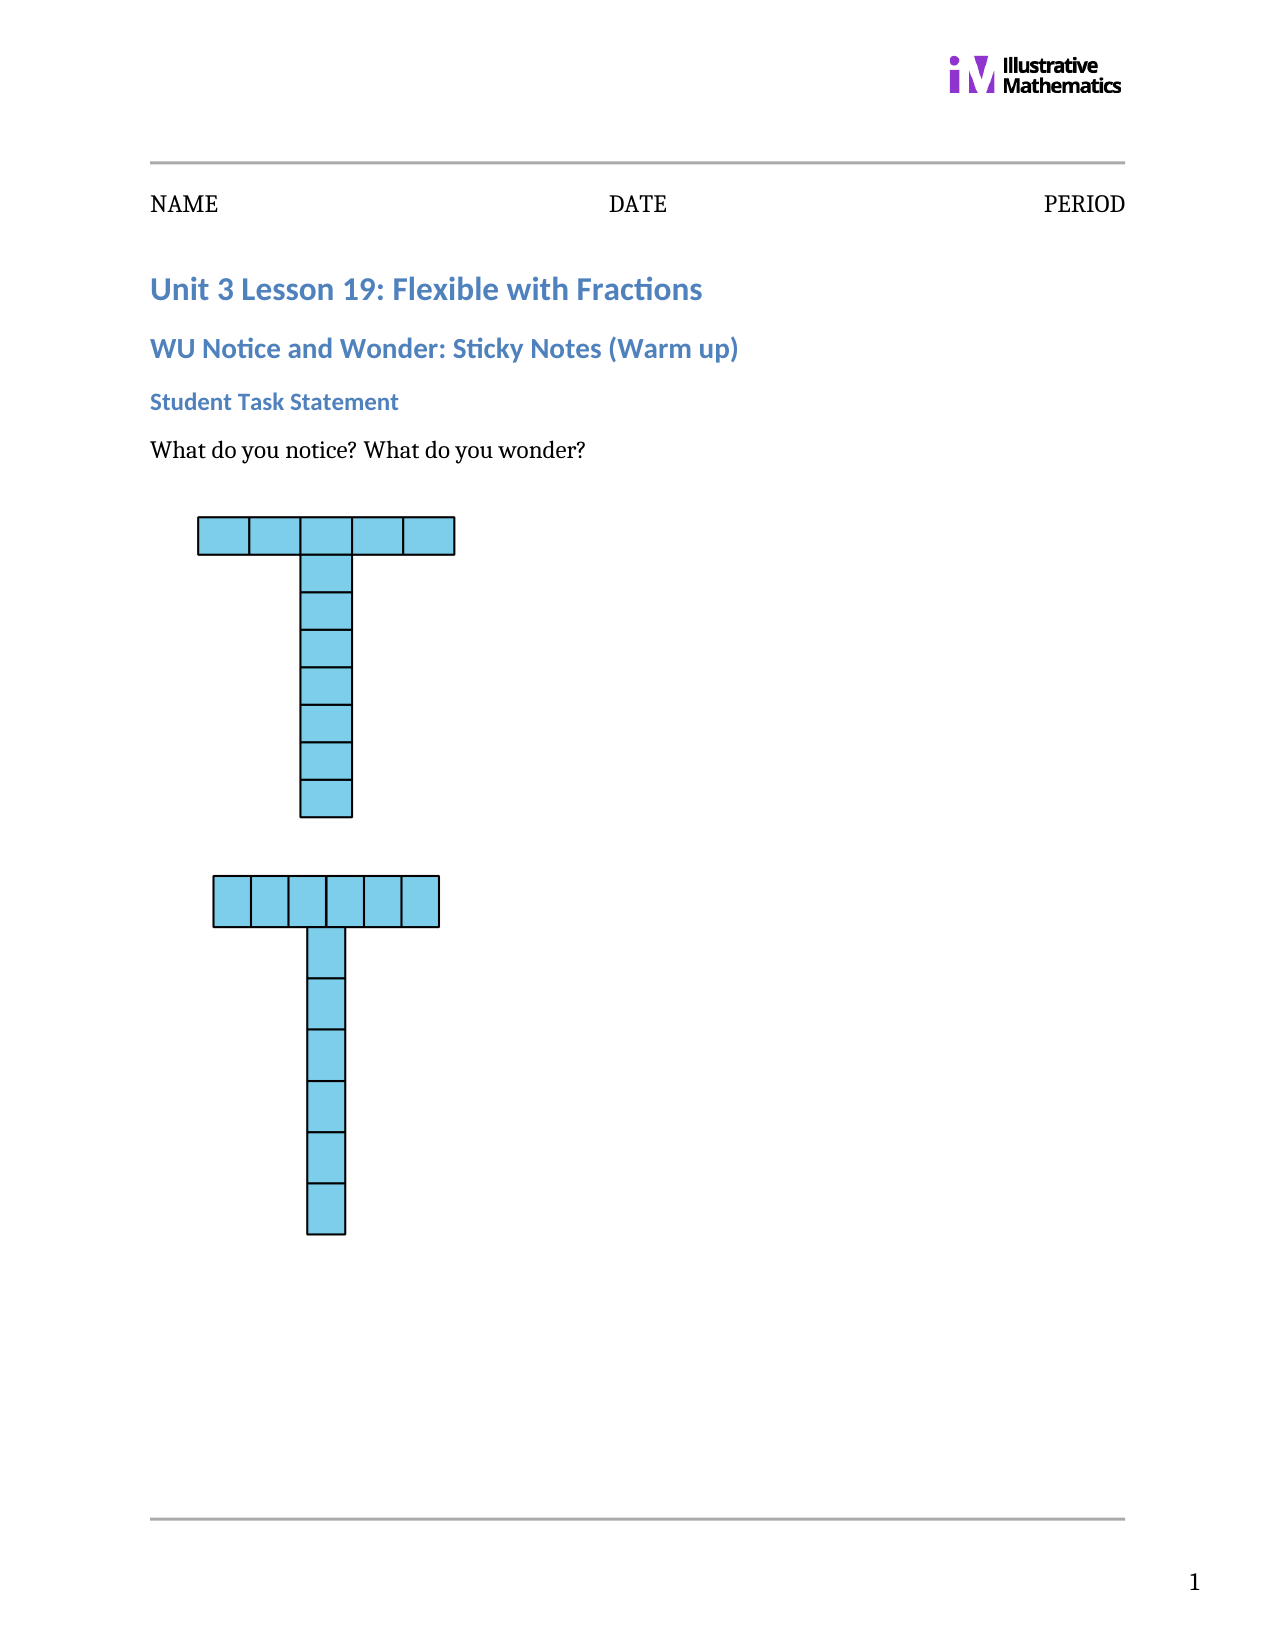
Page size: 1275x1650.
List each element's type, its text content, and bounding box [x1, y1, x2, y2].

subtitle Unit 3 Lesson 19: Flexible with Fractions [150, 268, 1125, 309]
subtitle Student Task Statement [150, 386, 1125, 417]
picture [949, 55, 1121, 93]
picture [168, 483, 484, 836]
text What do you notice? What do you wonder? [150, 436, 1125, 464]
subtitle WU Notice and Wonder: Sticky Notes (Warm up) [150, 330, 1125, 366]
picture [168, 854, 484, 1260]
